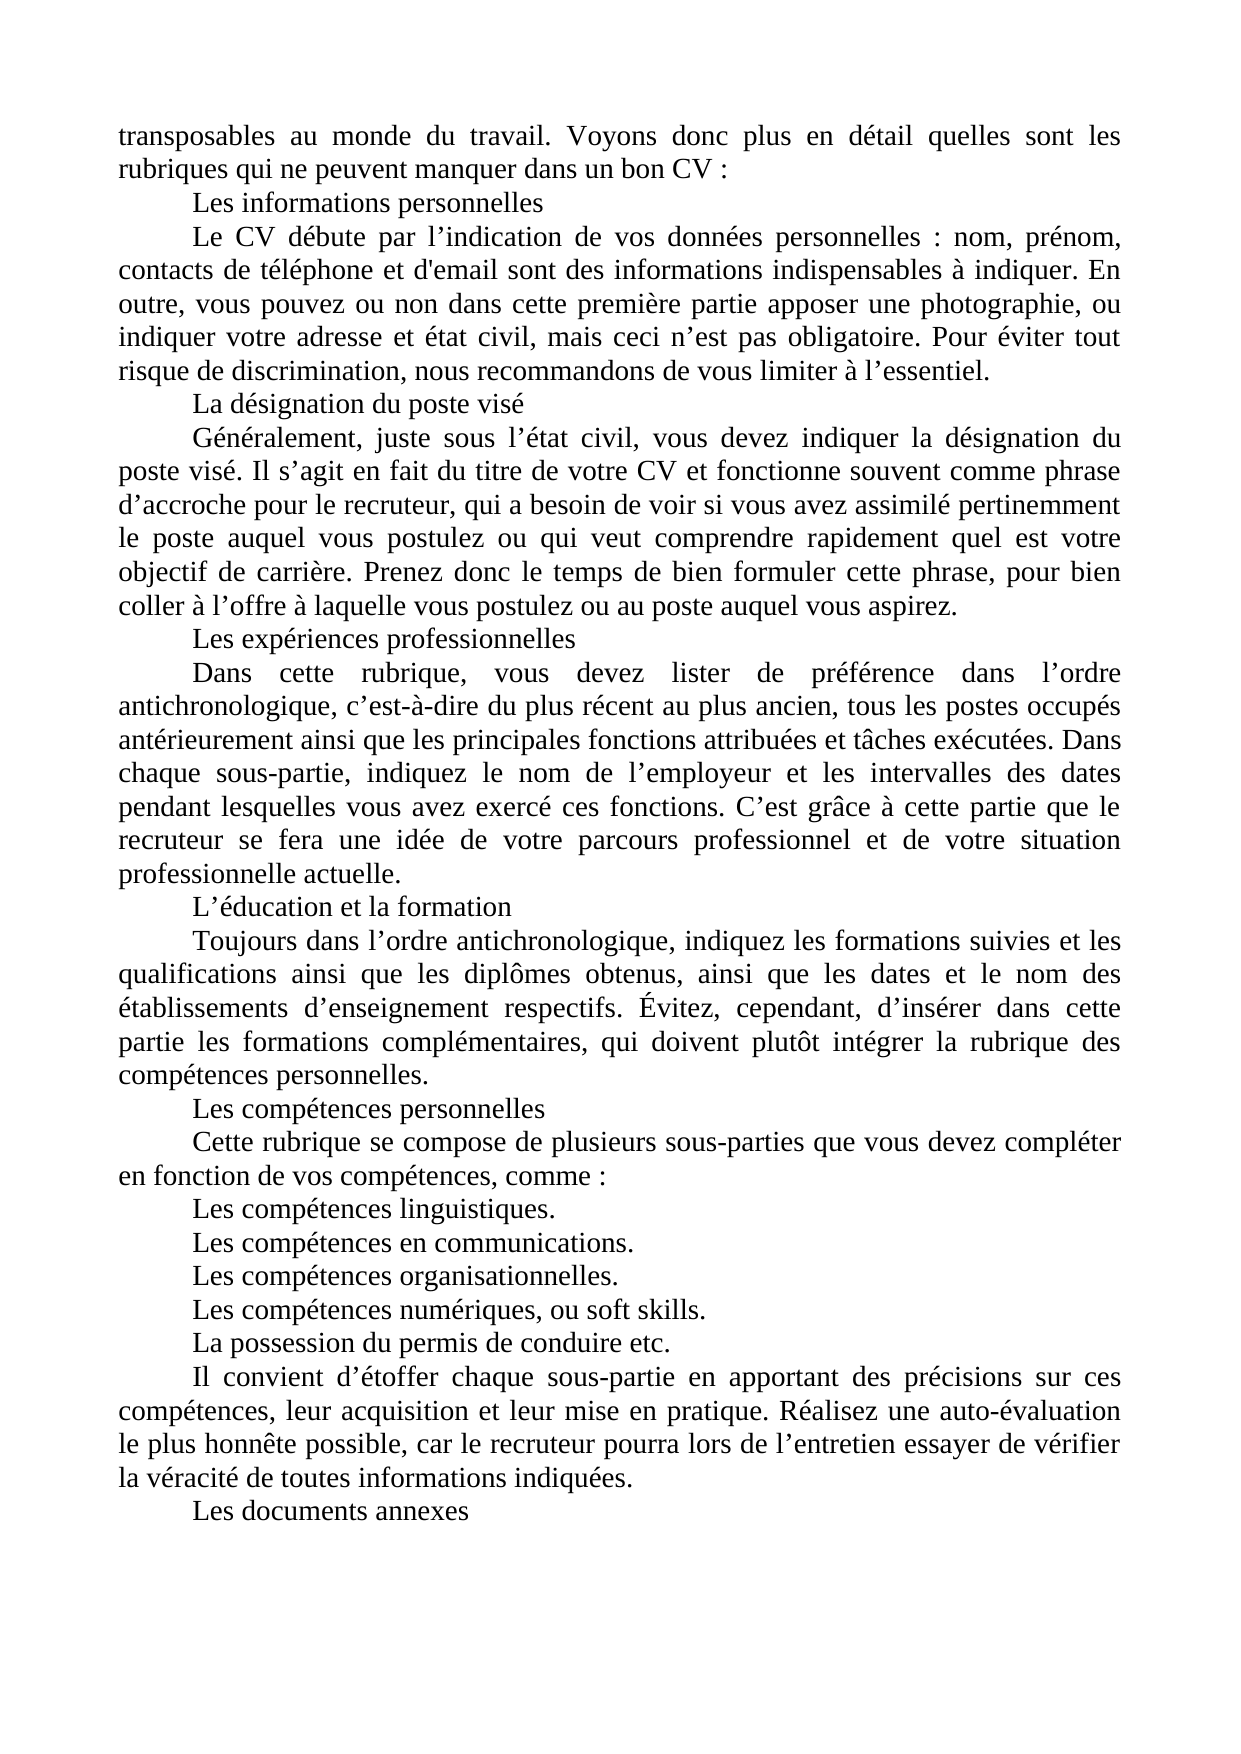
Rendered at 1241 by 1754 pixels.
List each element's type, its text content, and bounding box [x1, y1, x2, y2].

text La désignation du poste visé [118, 386, 1122, 420]
text La possession du permis de conduire еtc. [118, 1326, 1122, 1359]
text Le CV débute par l’indication de vos données personnelles : nom, prénom, contacts de téléphone et d'email sont des informations indispensables à indiquer. En outre, vous pouvez ou non dans cette première partie apposer une photographie, ou indiquer votre adresse et état civil, mais ceci n’est pas obligatoire. Pour éviter tout risque de discrimination, nous recommandons de vous limiter à l’essentiel. [118, 219, 1122, 386]
text Les expériences professionnelles [118, 621, 1122, 655]
text Les compétences numériques, ou soft skills. [118, 1292, 1122, 1326]
text Les documents annexes [118, 1493, 1122, 1527]
text L’éducation et la formation [118, 889, 1122, 923]
text Il convient d’étoffer chaque sous-partie en apportant des précisions sur ces compétences, leur acquisition et leur mise en pratique. Réalisez une auto-évaluation le plus honnête possible, car le recruteur pourra lors de l’entretien essayer de vérifier la véracité de toutes informations indiquées. [118, 1359, 1122, 1493]
text Dans cette rubrique, vous devez lister de préférence dans l’ordre antichronologique, c’est-à-dire du plus récent au plus ancien, tous les postes occupés antérieurement ainsi que les principales fonctions attribuées et tâches exécutées. Dans chaque sous-partie, indiquez le nom de l’employeur et les intervalles des dates pendant lesquelles vous avez exercé ces fonctions. C’est grâce à cette partie que le recruteur se fera une idée de votre parcours professionnel et de votre situation professionnelle actuelle. [118, 655, 1122, 889]
text Les compétences organisationnelles. [118, 1258, 1122, 1292]
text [118, 118, 1122, 185]
text Les compétences personnelles [118, 1091, 1122, 1124]
text Les compétences linguistiques. [118, 1191, 1122, 1225]
text Les compétences en communications. [118, 1225, 1122, 1258]
text Toujours dans l’ordre antichronologique, indiquez les formations suivies et les qualifications ainsi que les diplômes obtenus, ainsi que les dates et le nom des établissements d’enseignement respectifs. Évitez, cependant, d’insérer dans cette partie les formations complémentaires, qui doivent plutôt intégrer la rubrique des compétences personnelles. [118, 923, 1122, 1091]
text Les informations personnelles [118, 185, 1122, 219]
text Généralement, juste sous l’état civil, vous devez indiquer la désignation du poste visé. Il s’agit en fait du titre de votre CV et fonctionne souvent comme phrase d’accroche pour le recruteur, qui a besoin de voir si vous avez assimilé pertinemment le poste auquel vous postulez ou qui veut comprendre rapidement quel est votre objectif de carrière. Prenez donc le temps de bien formuler cette phrase, pour bien coller à l’offre à laquelle vous postulez ou au poste auquel vous aspirez. [118, 420, 1122, 621]
text Cette rubrique se compose de plusieurs sous-parties que vous devez compléter en fonction de vos compétences, comme : [118, 1124, 1122, 1191]
